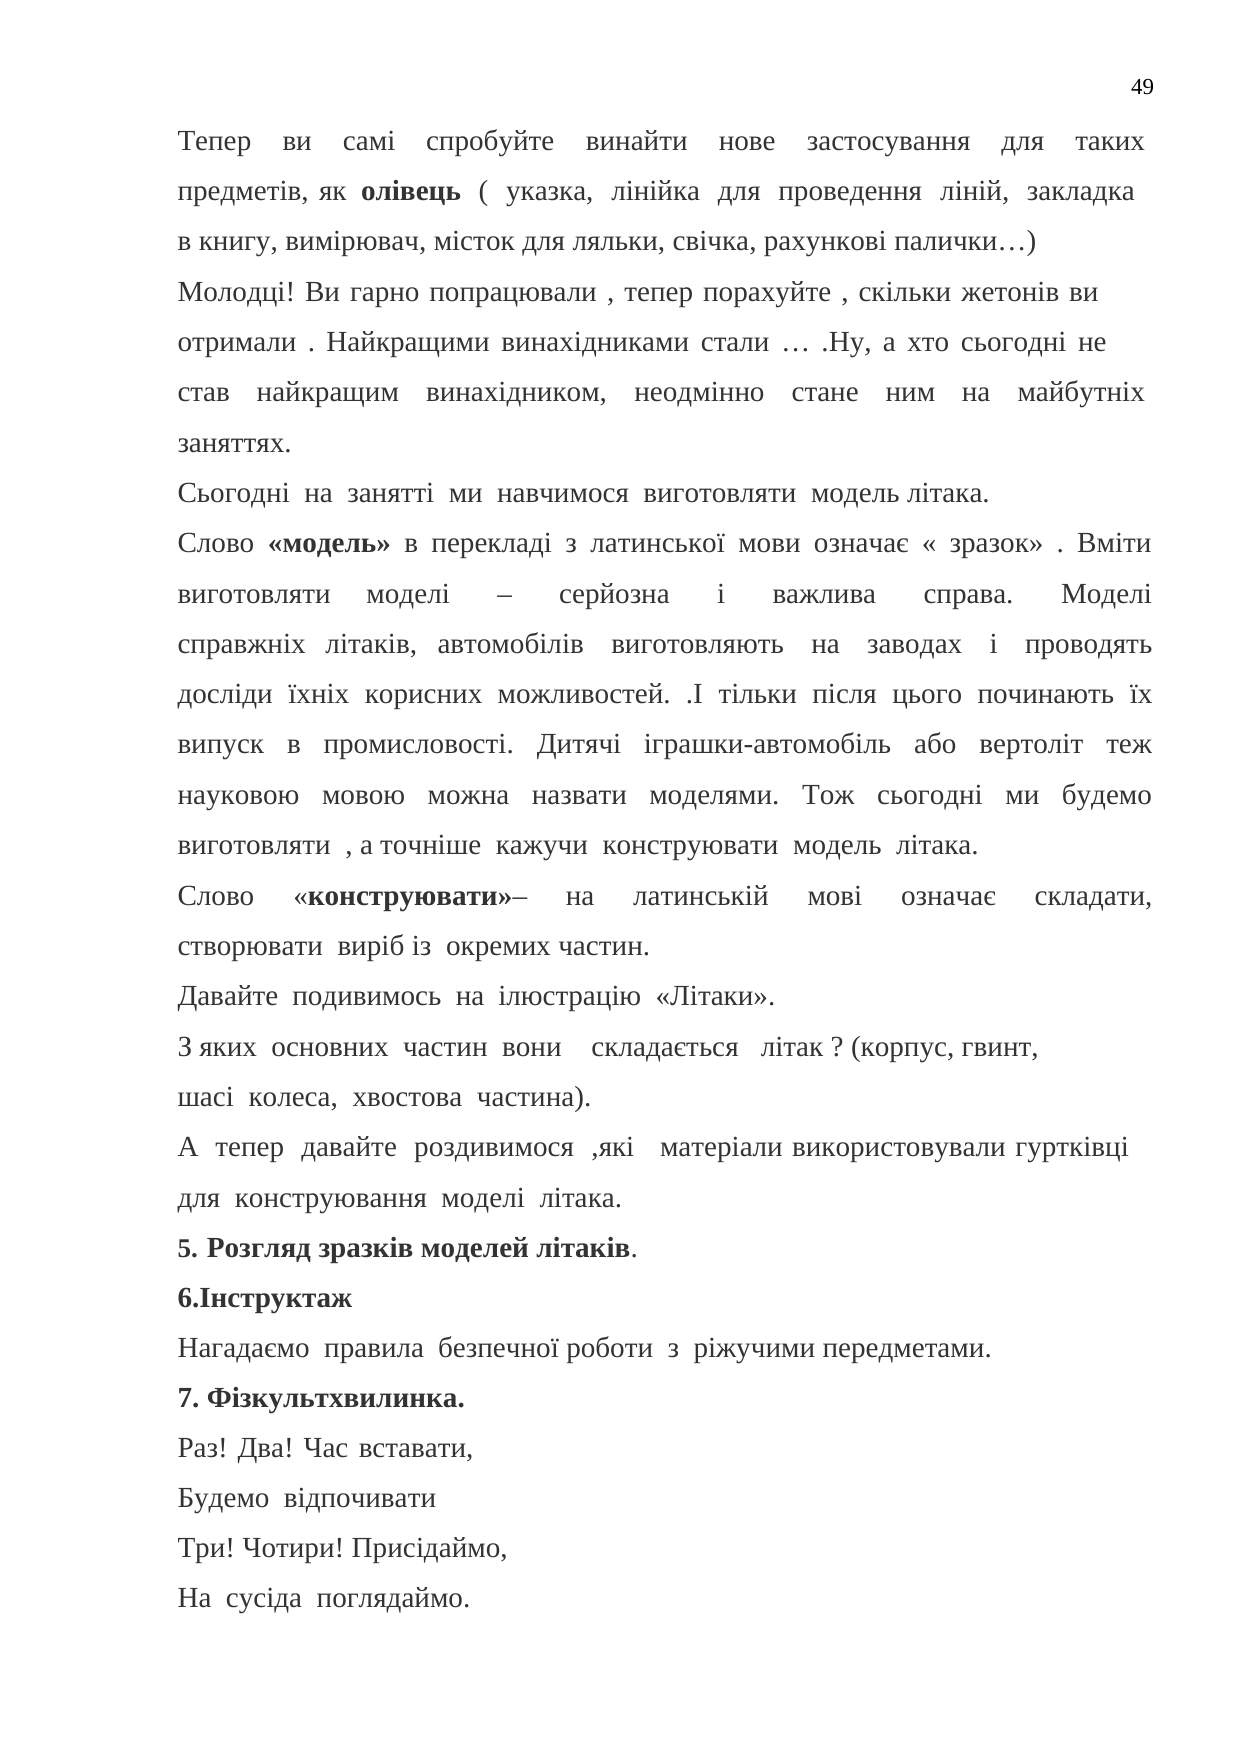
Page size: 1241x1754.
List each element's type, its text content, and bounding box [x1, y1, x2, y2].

text Слово «модель» в перекладі з латинської мови означає « зразок» . Вміти виготовляти моделі – серйозна і важлива справа. Моделі справжніх літаків, автомобілів виготовляють на заводах і проводять досліди їхніх корисних можливостей. .І тільки після цього починають їх випуск в промисловості. Дитячі іграшки-автомобіль або вертоліт теж науковою мовою можна назвати моделями. Тож сьогодні ми будемо виготовляти , а точніше кажучи конструювати модель літака. [177, 525, 1152, 861]
text Три! Чотири! Присідаймо, На сусіда поглядаймо. [177, 1530, 508, 1614]
text Давайте подивимось на ілюстрацію «Літаки». [177, 978, 1184, 1012]
text А тепер давайте роздивимося ,які матеріали використовували гуртківці для конструювання моделі літака. [177, 1129, 1145, 1213]
text Сьогодні на занятті ми навчимося виготовляти модель літака. [177, 475, 1184, 509]
text Тепер ви самі спробуйте винайти нове застосування для таких предметів, як олівець ( указка, лінійка для проведення ліній, закладка в книгу, вимірювач, місток для ляльки, свічка, рахункові палички…) Молодці! Ви гарно попрацювали , тепер порахуйте , скільки жетонів ви отримали . Найкращими винахідниками стали … .Ну, а хто сьогодні не став найкращим винахідником, неодмінно стане ним на майбутніх заняттях. [177, 123, 1145, 458]
text Слово «конструювати»– на латинській мові означає складати, створювати виріб із окремих частин. [177, 878, 1152, 962]
list Фізкультхвилинка. Раз! Два! Час вставати, Будемо відпочивати [177, 1381, 473, 1513]
text З яких основних частин вони складається літак ? (корпус, гвинт, шасі колеса, хвостова частина). [177, 1029, 1046, 1113]
subtitle Розгляд зразків моделей літаків. 6.Інструктаж [177, 1230, 659, 1314]
text Нагадаємо правила безпечної роботи з ріжучими передметами. [177, 1331, 1184, 1363]
